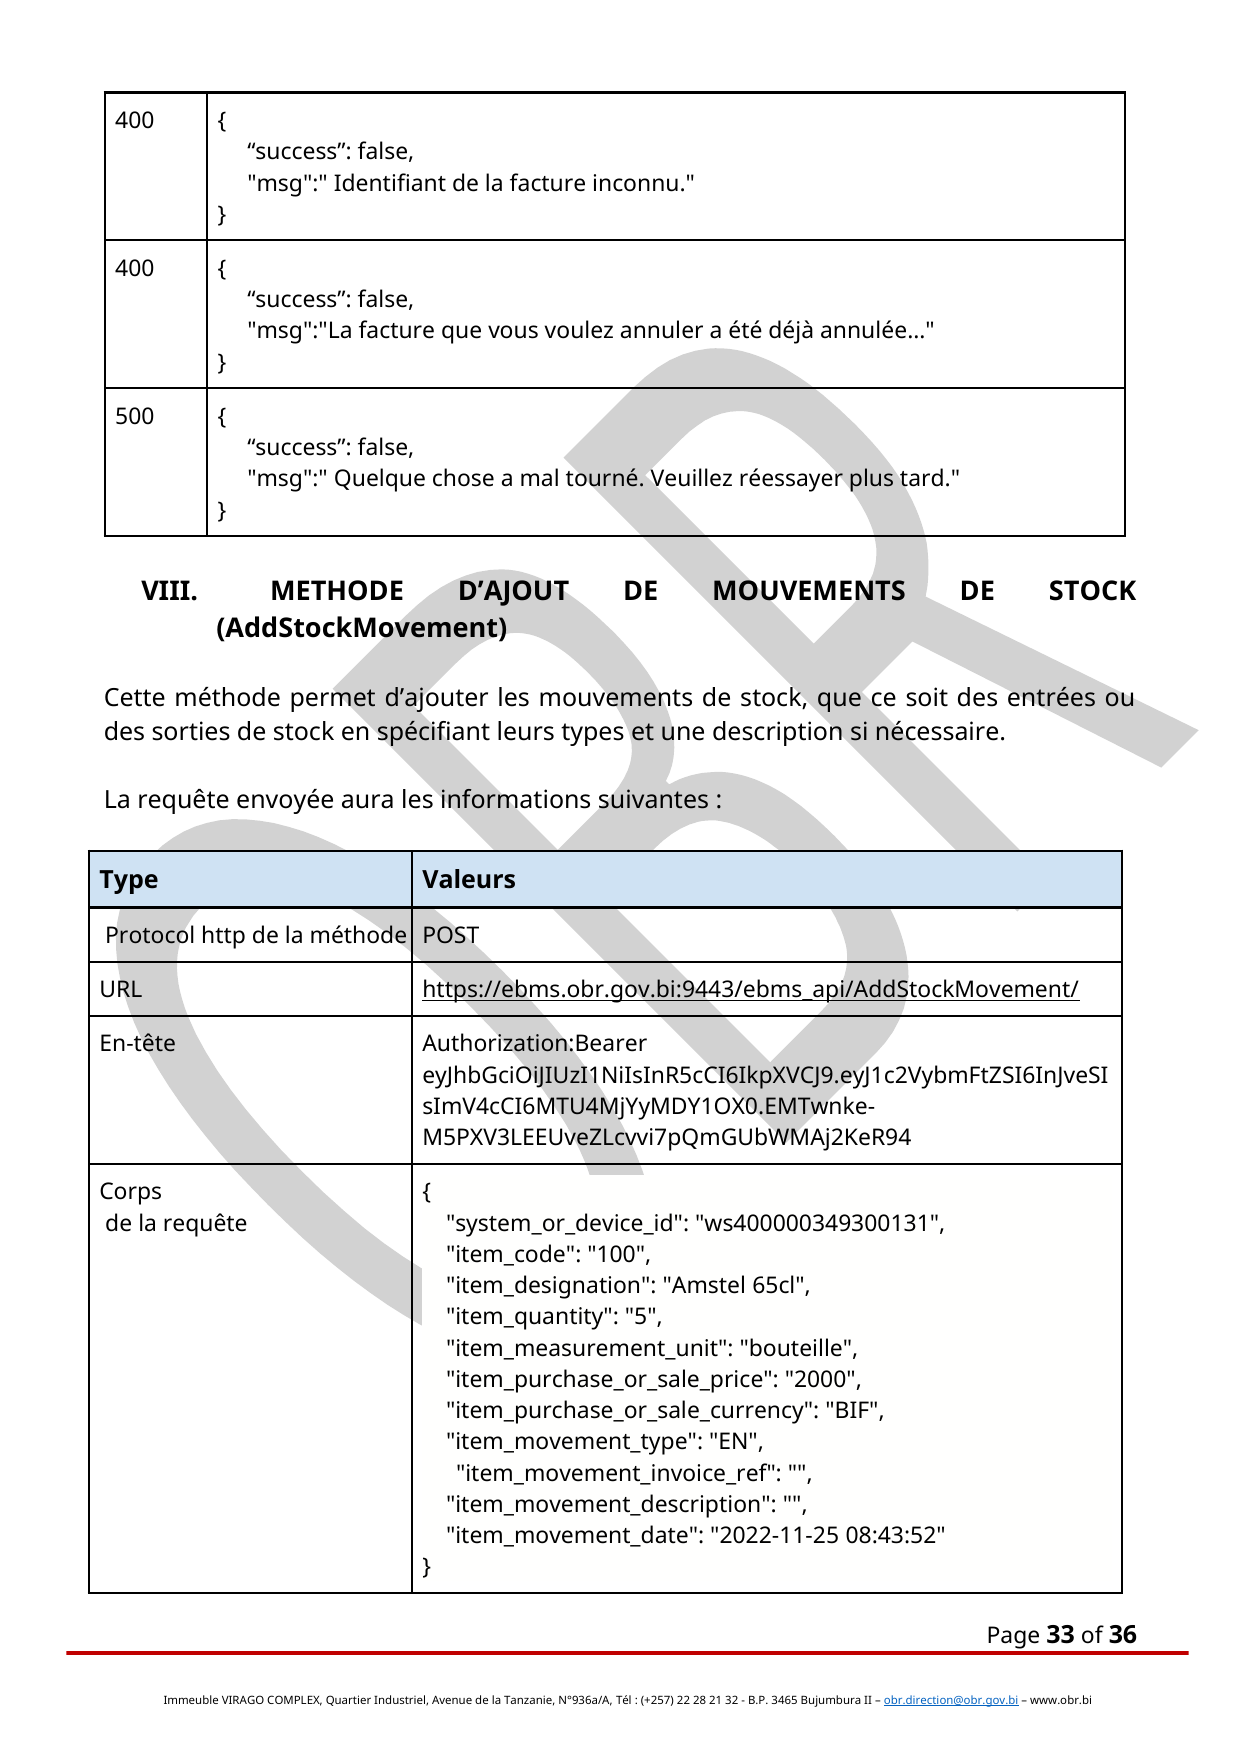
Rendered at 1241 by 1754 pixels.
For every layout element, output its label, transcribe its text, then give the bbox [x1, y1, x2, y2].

table_cell 400 [106, 94, 206, 239]
table_cell https://ebms.obr.gov.bi:9443/ebms_api/AddStockMovement/ [413, 963, 1121, 1015]
table_cell 500 [106, 389, 206, 535]
table_cell Protocol http de la méthode [90, 909, 411, 961]
table_cell En-tête [90, 1017, 411, 1163]
table_cell POST [413, 909, 1121, 961]
text La requête envoyée aura les informations suivantes : [103, 781, 1137, 815]
table_cell { “success”: false, "msg":" Quelque chose a mal tourné. Veuillez réessayer plus tard." } [208, 389, 1124, 535]
table_header Type [90, 852, 411, 906]
table_cell { “success”: false, "msg":"La facture que vous voulez annuler a été déjà annulée…" } [208, 241, 1124, 387]
table_cell { “success”: false, "msg":" Identifiant de la facture inconnu." } [208, 94, 1124, 239]
table_header Valeurs [413, 852, 1121, 906]
table_cell URL [90, 963, 411, 1015]
table_cell Authorization:Bearer eyJhbGciOiJIUzI1NiIsInR5cCI6IkpXVCJ9.eyJ1c2VybmFtZSI6InJveSIsImV4cCI6MTU4MjYyMDY1OX0.EMTwnke-M5PXV3LEEUveZLcvvi7pQmGUbWMAj2KeR94 [413, 1017, 1121, 1163]
table_cell Corps de la requête [90, 1165, 411, 1592]
table_cell { "system_or_device_id": "ws400000349300131", "item_code": "100", "item_designation": "Amstel 65cl", "item_quantity": "5", "item_measurement_unit": "bouteille", "item_purchase_or_sale_price": "2000", "item_purchase_or_sale_currency": "BIF", "item_movement_type": "EN", "item_movement_invoice_ref": "", "item_movement_description": "", "item_movement_date": "2022-11-25 08:43:52" } [413, 1165, 1121, 1592]
text Cette méthode permet d’ajouter les mouvements de stock, que ce soit des entrées ou des sorties de stock en spécifiant leurs types et une description si nécessaire. [103, 679, 1137, 747]
table_cell 400 [106, 241, 206, 387]
subtitle METHODE D’AJOUT DE MOUVEMENTS DE STOCK (AddStockMovement) [141, 571, 1137, 645]
